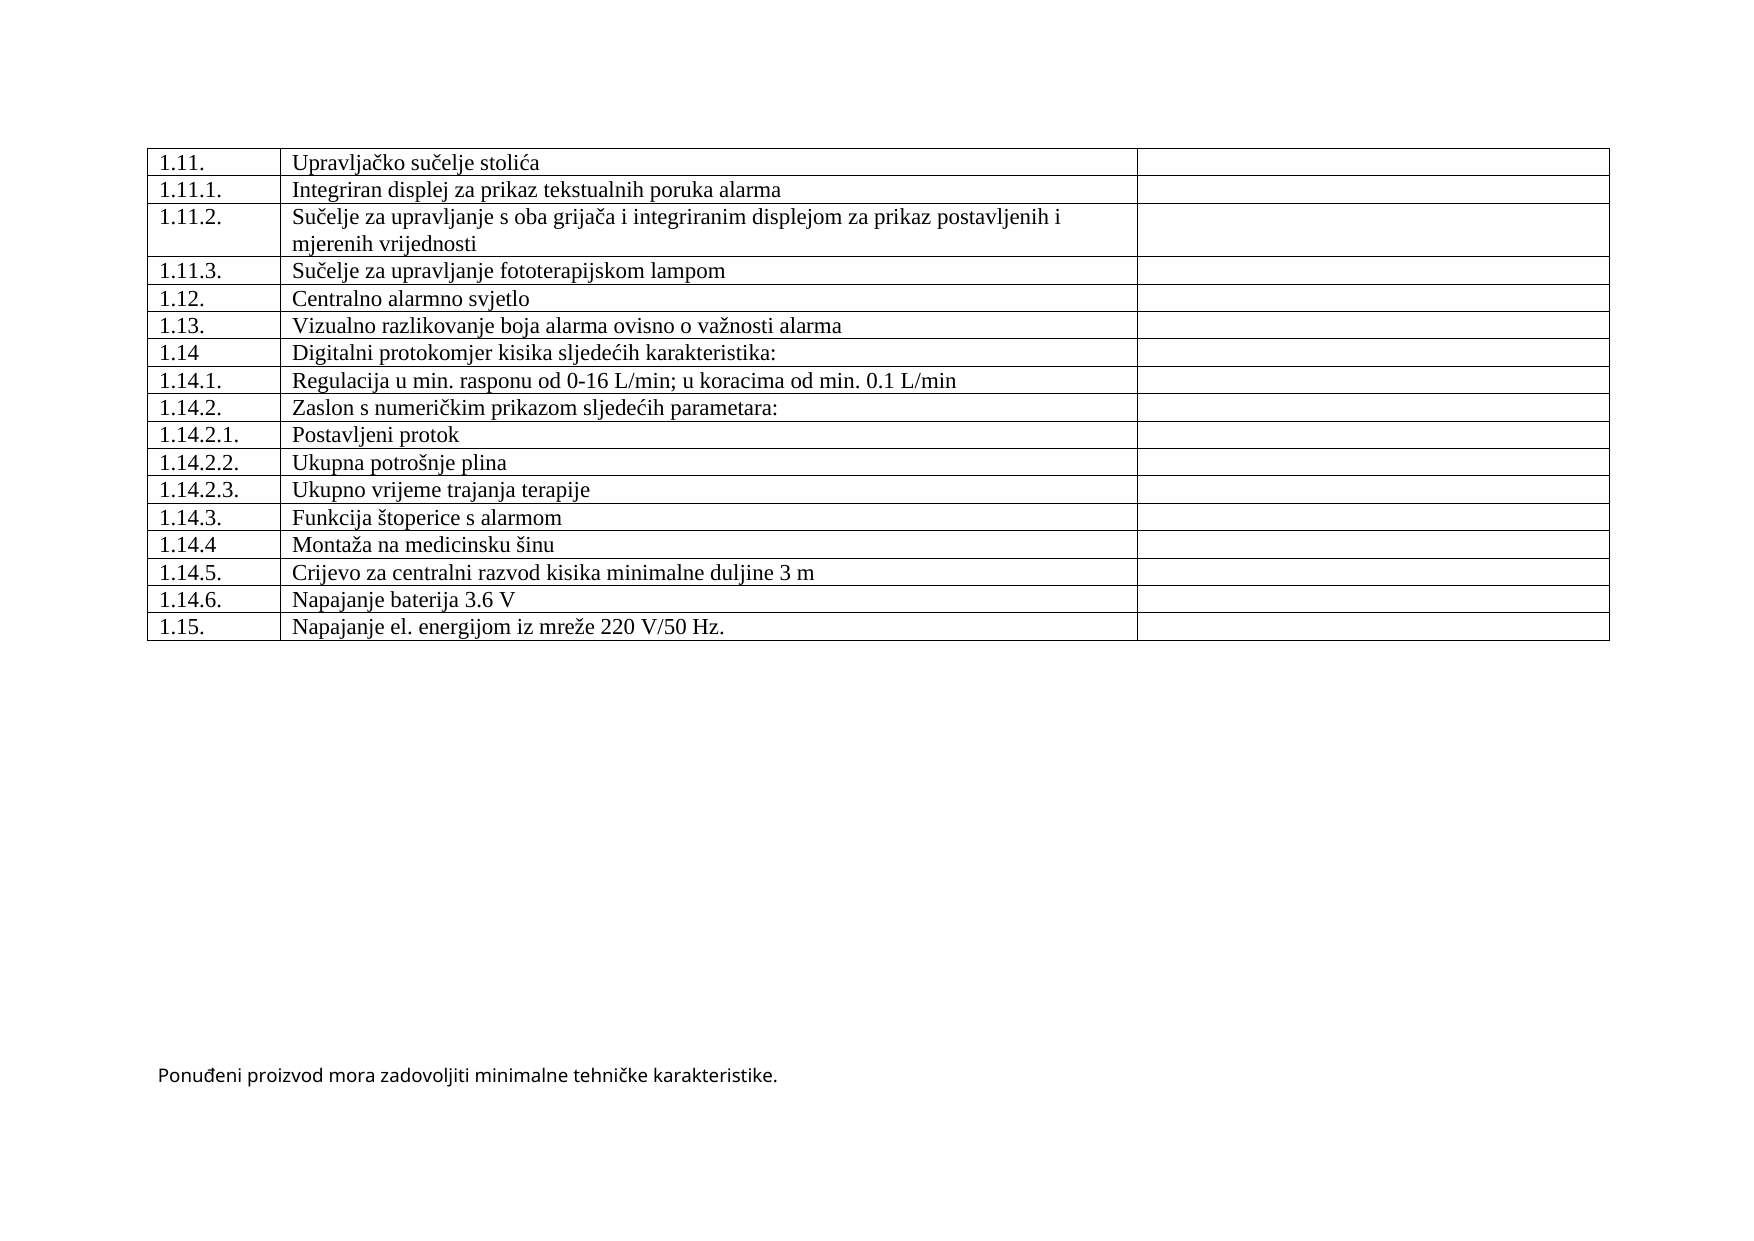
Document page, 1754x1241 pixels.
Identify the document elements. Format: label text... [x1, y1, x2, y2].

table_cell 1.14.6. [148, 586, 280, 612]
table_cell 1.11.2. [148, 204, 280, 256]
table_cell 1.14 [148, 339, 280, 366]
table_cell Regulacija u min. rasponu od 0-16 L/min; u koracima od min. 0.1 L/min [281, 367, 1137, 393]
table_cell Napajanje el. energijom iz mreže 220 V/50 Hz. [281, 613, 1137, 640]
table_cell [1138, 422, 1609, 448]
table_cell 1.14.3. [148, 504, 280, 530]
table_cell 1.11. [148, 149, 280, 175]
table_cell [1138, 285, 1609, 311]
table_cell 1.14.5. [148, 559, 280, 585]
table_cell [1138, 559, 1609, 585]
table_cell Ukupna potrošnje plina [281, 449, 1137, 475]
table_cell Sučelje za upravljanje s oba grijača i integriranim displejom za prikaz postavljenih i mjerenih vrijednosti [281, 204, 1137, 256]
table_cell [1138, 613, 1609, 640]
table_cell 1.12. [148, 285, 280, 311]
table_cell 1.14.2.3. [148, 476, 280, 503]
table_cell Crijevo za centralni razvod kisika minimalne duljine 3 m [281, 559, 1137, 585]
table_cell 1.14.4 [148, 531, 280, 557]
table_cell 1.14.2. [148, 394, 280, 421]
table_cell [1138, 476, 1609, 503]
table_cell 1.15. [148, 613, 280, 640]
table_cell 1.14.2.2. [148, 449, 280, 475]
table_cell [1138, 312, 1609, 338]
table_cell Montaža na medicinsku šinu [281, 531, 1137, 557]
table_cell Funkcija štoperice s alarmom [281, 504, 1137, 530]
table_cell [1138, 504, 1609, 530]
table_cell Napajanje baterija 3.6 V [281, 586, 1137, 612]
table_cell [1138, 449, 1609, 475]
table_cell [1138, 257, 1609, 283]
table_cell [1138, 586, 1609, 612]
table_cell [1138, 339, 1609, 366]
table_cell [1138, 204, 1609, 256]
table_cell 1.14.1. [148, 367, 280, 393]
table_cell 1.14.2.1. [148, 422, 280, 448]
table_cell Sučelje za upravljanje fototerapijskom lampom [281, 257, 1137, 283]
table_cell Zaslon s numeričkim prikazom sljedećih parametara: [281, 394, 1137, 421]
table_cell Digitalni protokomjer kisika sljedećih karakteristika: [281, 339, 1137, 366]
table_cell [1138, 367, 1609, 393]
table_cell [1138, 176, 1609, 202]
table_cell Vizualno razlikovanje boja alarma ovisno o važnosti alarma [281, 312, 1137, 338]
table_cell Postavljeni protok [281, 422, 1137, 448]
table_cell Centralno alarmno svjetlo [281, 285, 1137, 311]
table_cell [1138, 149, 1609, 175]
table_cell 1.11.3. [148, 257, 280, 283]
table_cell Upravljačko sučelje stolića [281, 149, 1137, 175]
table_cell Ukupno vrijeme trajanja terapije [281, 476, 1137, 503]
table_cell Integriran displej za prikaz tekstualnih poruka alarma [281, 176, 1137, 202]
table_cell [1138, 531, 1609, 557]
table_cell 1.11.1. [148, 176, 280, 202]
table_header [146, 1063, 1488, 1093]
table_cell [1138, 394, 1609, 421]
table_cell 1.13. [148, 312, 280, 338]
